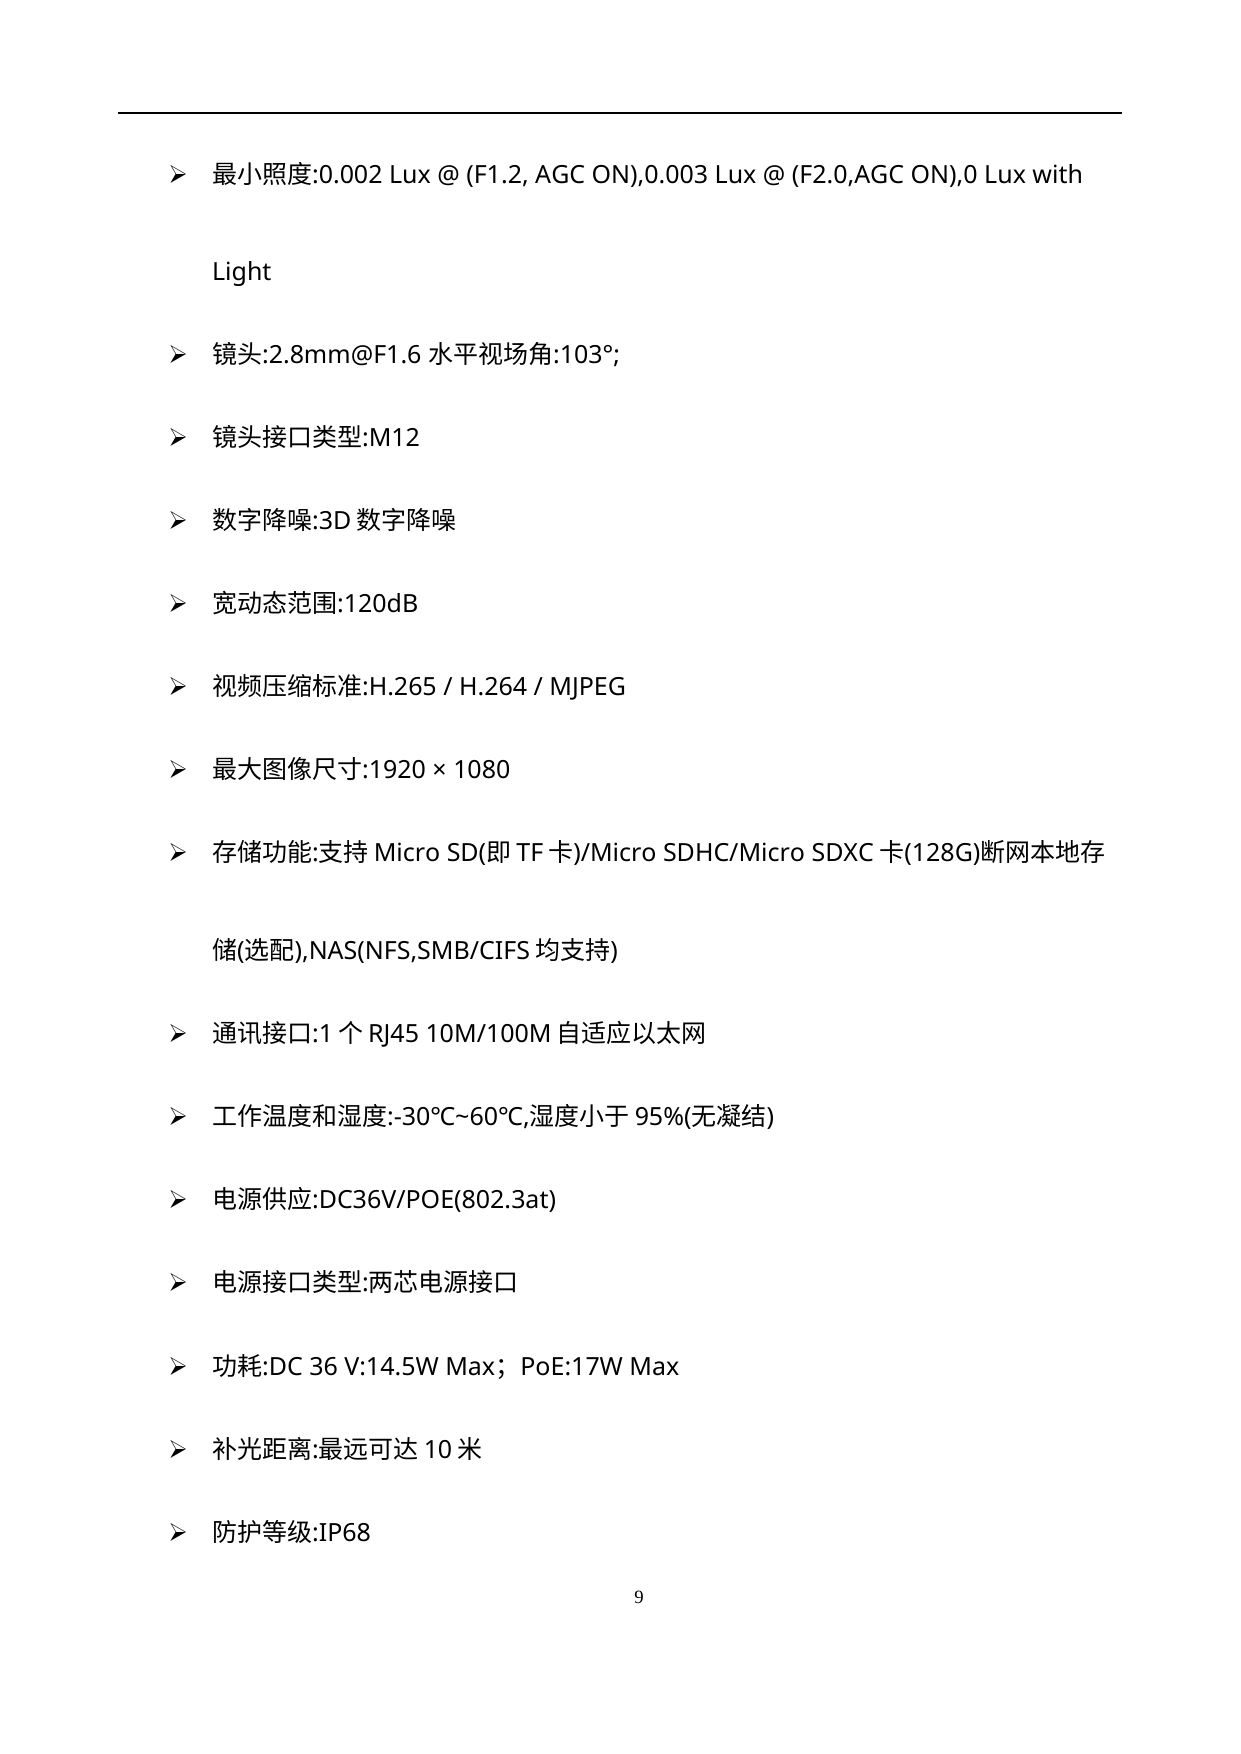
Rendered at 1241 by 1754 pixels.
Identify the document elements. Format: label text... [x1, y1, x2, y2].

list 镜头接口类型:M12 [168, 403, 1122, 468]
list 电源接口类型:两芯电源接口 [168, 1248, 1122, 1313]
list 工作温度和湿度:-30℃~60℃,湿度小于95%(无凝结) [168, 1082, 1122, 1147]
list 数字降噪:3D数字降噪 [168, 486, 1122, 551]
list 最大图像尺寸:1920 × 1080 [168, 735, 1122, 800]
list 电源供应:DC36V/POE(802.3at) [168, 1165, 1122, 1230]
list 功耗:DC 36 V:14.5W Max；PoE:17W Max [168, 1332, 1122, 1397]
list 镜头:2.8mm@F1.6 水平视场角:103°; [168, 320, 1122, 385]
list 通讯接口:1个RJ45 10M/100M自适应以太网 [168, 999, 1122, 1064]
list 补光距离:最远可达10米 [168, 1415, 1122, 1480]
list 宽动态范围:120dB [168, 569, 1122, 634]
list 视频压缩标准:H.265 / H.264 / MJPEG [168, 652, 1122, 717]
list 最小照度:0.002 Lux @ (F1.2, AGC ON),0.003 Lux @ (F2.0,AGC ON),0 Lux with Light [168, 140, 1122, 303]
list 防护等级:IP68 [168, 1498, 1122, 1563]
list 存储功能:支持Micro SD(即TF卡)/Micro SDHC/Micro SDXC卡(128G)断网本地存储(选配),NAS(NFS,SMB/CIFS均支持) [168, 818, 1122, 981]
